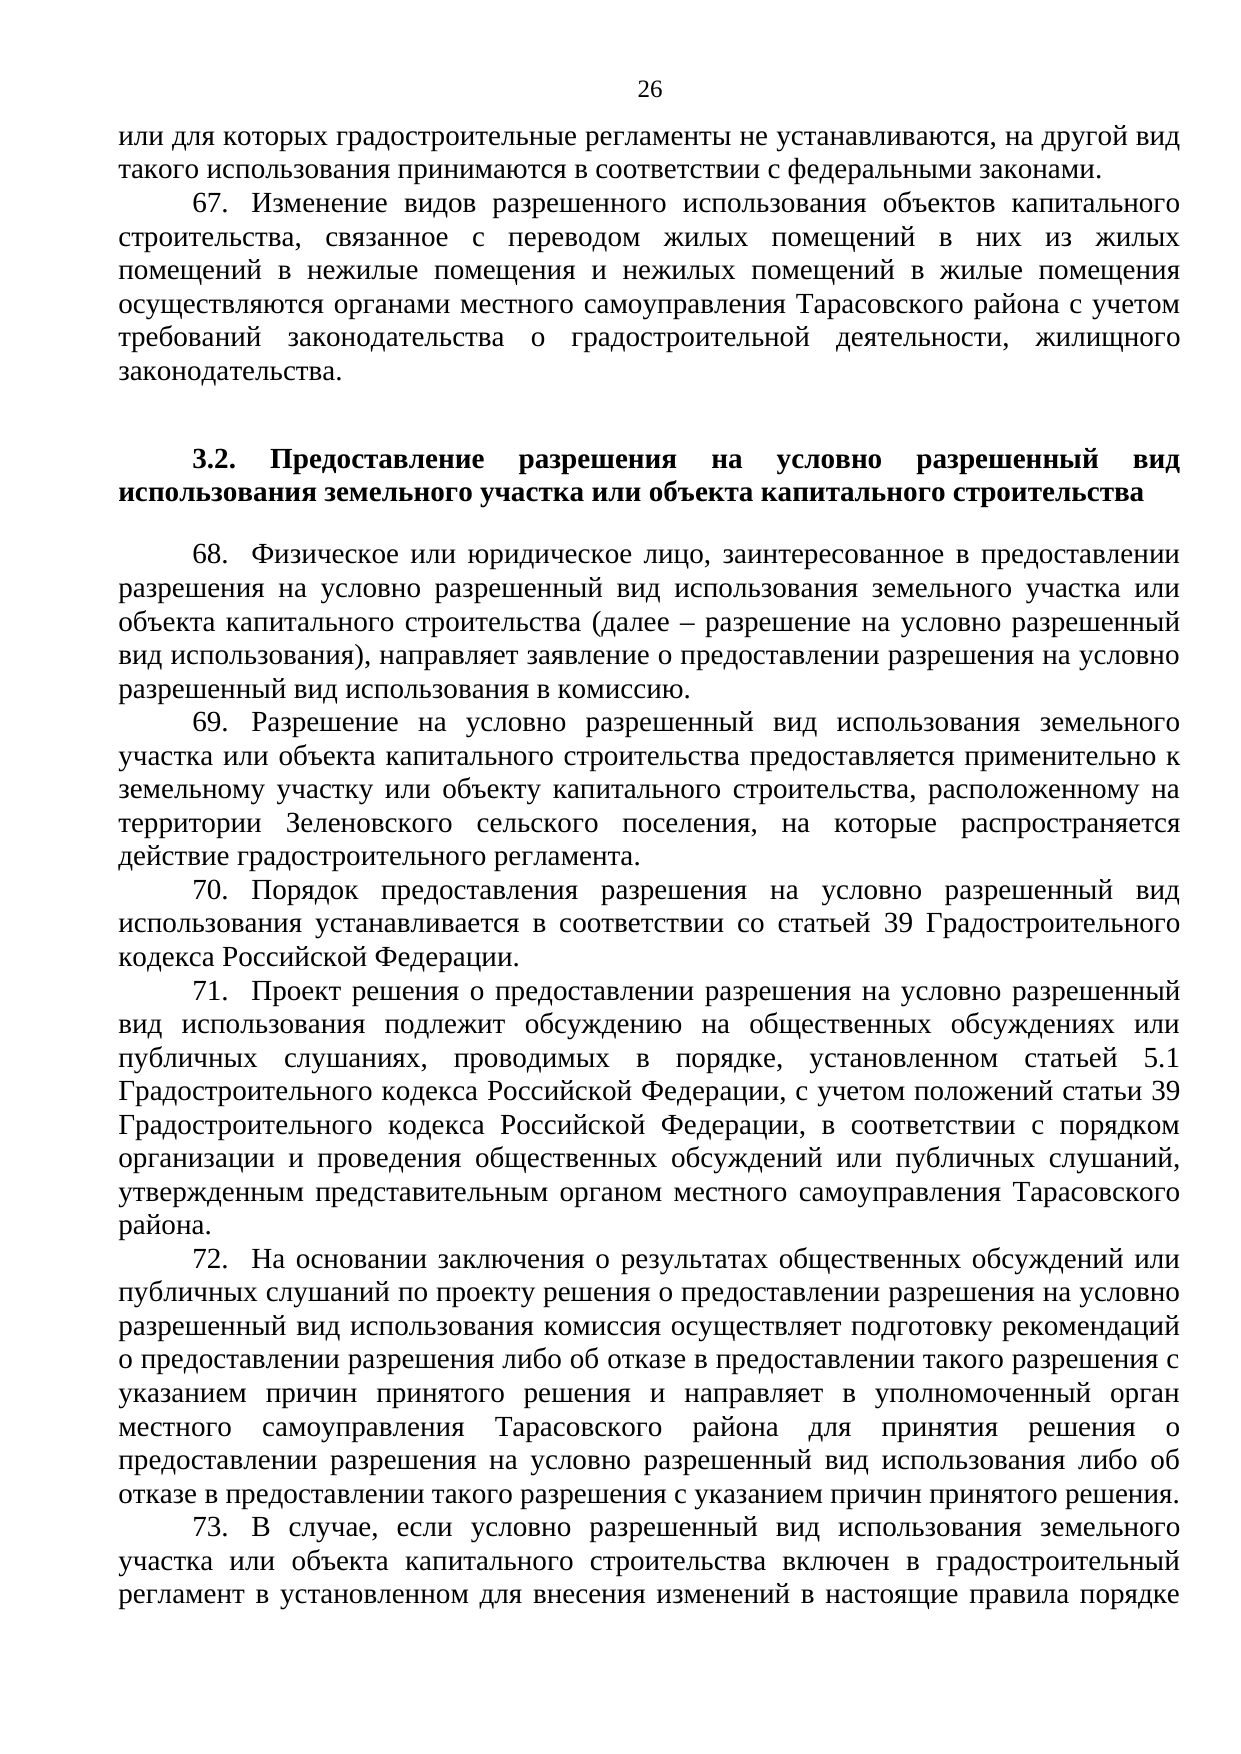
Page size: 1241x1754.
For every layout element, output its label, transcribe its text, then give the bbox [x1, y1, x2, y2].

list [118, 118, 1181, 185]
list Физическое или юридическое лицо, заинтересованное в предоставлении разрешения на условно разрешенный вид использования земельного участка или объекта капитального строительства (далее – разрешение на условно разрешенный вид использования), направляет заявление о предоставлении разрешения на условно разрешенный вид использования в комиссию. [118, 537, 1181, 704]
list На основании заключения о результатах общественных обсуждений или публичных слушаний по проекту решения о предоставлении разрешения на условно разрешенный вид использования комиссия осуществляет подготовку рекомендаций о предоставлении разрешения либо об отказе в предоставлении такого разрешения с указанием причин принятого решения и направляет в уполномоченный орган местного самоуправления Тарасовского района для принятия решения о предоставлении разрешения на условно разрешенный вид использования либо об отказе в предоставлении такого разрешения с указанием причин принятого решения. [118, 1241, 1181, 1509]
list Порядок предоставления разрешения на условно разрешенный вид использования устанавливается в соответствии со статьей 39 Градостроительного кодекса Российской Федерации. [118, 872, 1181, 973]
list Проект решения о предоставлении разрешения на условно разрешенный вид использования подлежит обсуждению на общественных обсуждениях или публичных слушаниях, проводимых в порядке, установленном статьей 5.1 Градостроительного кодекса Российской Федерации, с учетом положений статьи 39 Градостроительного кодекса Российской Федерации, в соответствии с порядком организации и проведения общественных обсуждений или публичных слушаний, утвержденным представительным органом местного самоуправления Тарасовского района. [118, 973, 1181, 1241]
subtitle 3.2. Предоставление разрешения на условно разрешенный вид использования земельного участка или объекта капитального строительства [118, 441, 1181, 508]
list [118, 1509, 1181, 1610]
list Разрешение на условно разрешенный вид использования земельного участка или объекта капитального строительства предоставляется применительно к земельному участку или объекту капитального строительства, расположенному на территории Зеленовского сельского поселения, на которые распространяется действие градостроительного регламента. [118, 704, 1181, 872]
list Изменение видов разрешенного использования объектов капитального строительства, связанное с переводом жилых помещений в них из жилых помещений в нежилые помещения и нежилых помещений в жилые помещения осуществляются органами местного самоуправления Тарасовского района с учетом требований законодательства о градостроительной деятельности, жилищного законодательства. [118, 185, 1181, 386]
